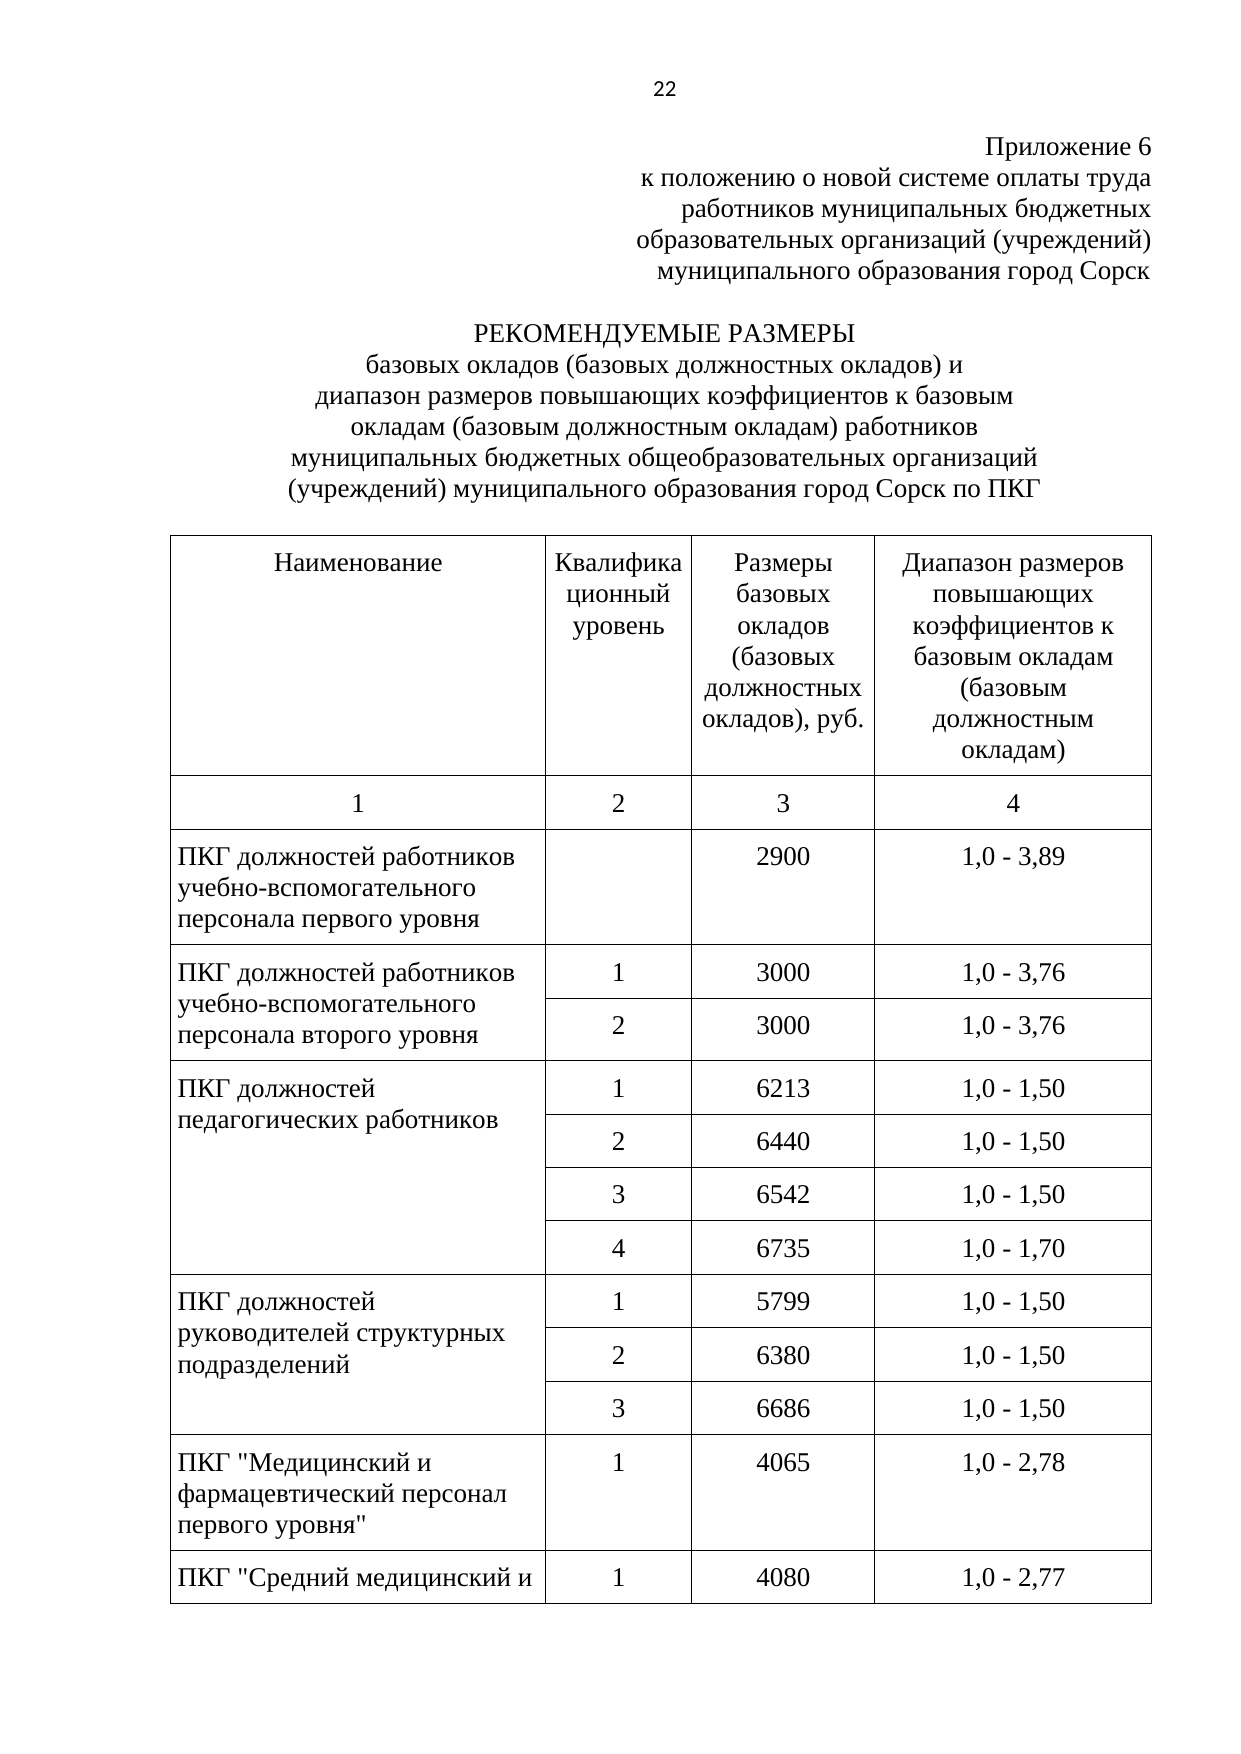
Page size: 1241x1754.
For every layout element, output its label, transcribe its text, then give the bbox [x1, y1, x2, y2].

table_header Наименование [171, 536, 545, 775]
table_cell 2 [546, 1328, 691, 1381]
table_cell 4065 [692, 1435, 874, 1550]
table_cell 4 [875, 776, 1151, 828]
table_cell ПКГ должностей работников учебно-вспомогательного персонала второго уровня [171, 945, 545, 1060]
table_cell 1,0 - 1,50 [875, 1061, 1151, 1113]
table_cell 6686 [692, 1382, 874, 1434]
table_cell 6542 [692, 1168, 874, 1220]
table_cell 1,0 - 1,50 [875, 1328, 1151, 1381]
table_cell 1,0 - 1,50 [875, 1168, 1151, 1220]
table_cell [546, 830, 691, 944]
table_cell 1 [546, 1061, 691, 1113]
text Приложение 6 [177, 130, 1152, 161]
table_cell ПКГ должностей руководителей структурных подразделений [171, 1275, 545, 1434]
table_cell 1,0 - 2,78 [875, 1435, 1151, 1550]
table_cell 1,0 - 1,50 [875, 1115, 1151, 1167]
title муниципальных бюджетных общеобразовательных организаций [177, 441, 1152, 472]
title окладам (базовым должностным окладам) работников [177, 410, 1152, 441]
table_cell 1 [546, 1551, 691, 1603]
table_header Диапазон размеров повышающих коэффициентов к базовым окладам (базовым должностным окладам) [875, 536, 1151, 775]
text к положению о новой системе оплаты труда [177, 161, 1152, 192]
table_cell 1,0 - 3,76 [875, 945, 1151, 998]
table_cell 1,0 - 3,76 [875, 999, 1151, 1060]
title работников муниципальных бюджетных [177, 192, 1152, 223]
table_cell ПКГ "Медицинский и фармацевтический персонал первого уровня" [171, 1435, 545, 1550]
table_cell 3 [692, 776, 874, 828]
table_cell 2900 [692, 830, 874, 944]
table_cell 1 [171, 776, 545, 828]
table_cell 2 [546, 776, 691, 828]
table_cell 2 [546, 999, 691, 1060]
title диапазон размеров повышающих коэффициентов к базовым [177, 379, 1152, 410]
table_header Размеры базовых окладов (базовых должностных окладов), руб. [692, 536, 874, 775]
text муниципального образования город Сорск [177, 254, 1152, 286]
table_cell 1,0 - 3,89 [875, 830, 1151, 944]
table_cell 3000 [692, 945, 874, 998]
title образовательных организаций (учреждений) [177, 223, 1152, 254]
title (учреждений) муниципального образования город Сорск по ПКГ [177, 472, 1152, 504]
table_header Квалификационный уровень [546, 536, 691, 775]
table_cell 6380 [692, 1328, 874, 1381]
table_cell 1 [546, 945, 691, 998]
table_cell 1,0 - 1,50 [875, 1382, 1151, 1434]
table_cell 6213 [692, 1061, 874, 1113]
table_cell 1,0 - 2,77 [875, 1551, 1151, 1603]
title РЕКОМЕНДУЕМЫЕ РАЗМЕРЫ [177, 317, 1152, 348]
table_cell ПКГ должностей педагогических работников [171, 1061, 545, 1274]
table_cell 1 [546, 1275, 691, 1327]
table_cell 3 [546, 1168, 691, 1220]
table_cell 3 [546, 1382, 691, 1434]
table_cell 2 [546, 1115, 691, 1167]
table_cell 6440 [692, 1115, 874, 1167]
table_cell 1 [546, 1435, 691, 1550]
table_cell 1,0 - 1,50 [875, 1275, 1151, 1327]
table_cell 1,0 - 1,70 [875, 1221, 1151, 1274]
table_cell 3000 [692, 999, 874, 1060]
table_cell 4 [546, 1221, 691, 1274]
title базовых окладов (базовых должностных окладов) и [177, 348, 1152, 379]
table_cell 6735 [692, 1221, 874, 1274]
table_cell ПКГ должностей работников учебно-вспомогательного персонала первого уровня [171, 830, 545, 944]
table_cell 4080 [692, 1551, 874, 1603]
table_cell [171, 1551, 545, 1603]
table_cell 5799 [692, 1275, 874, 1327]
